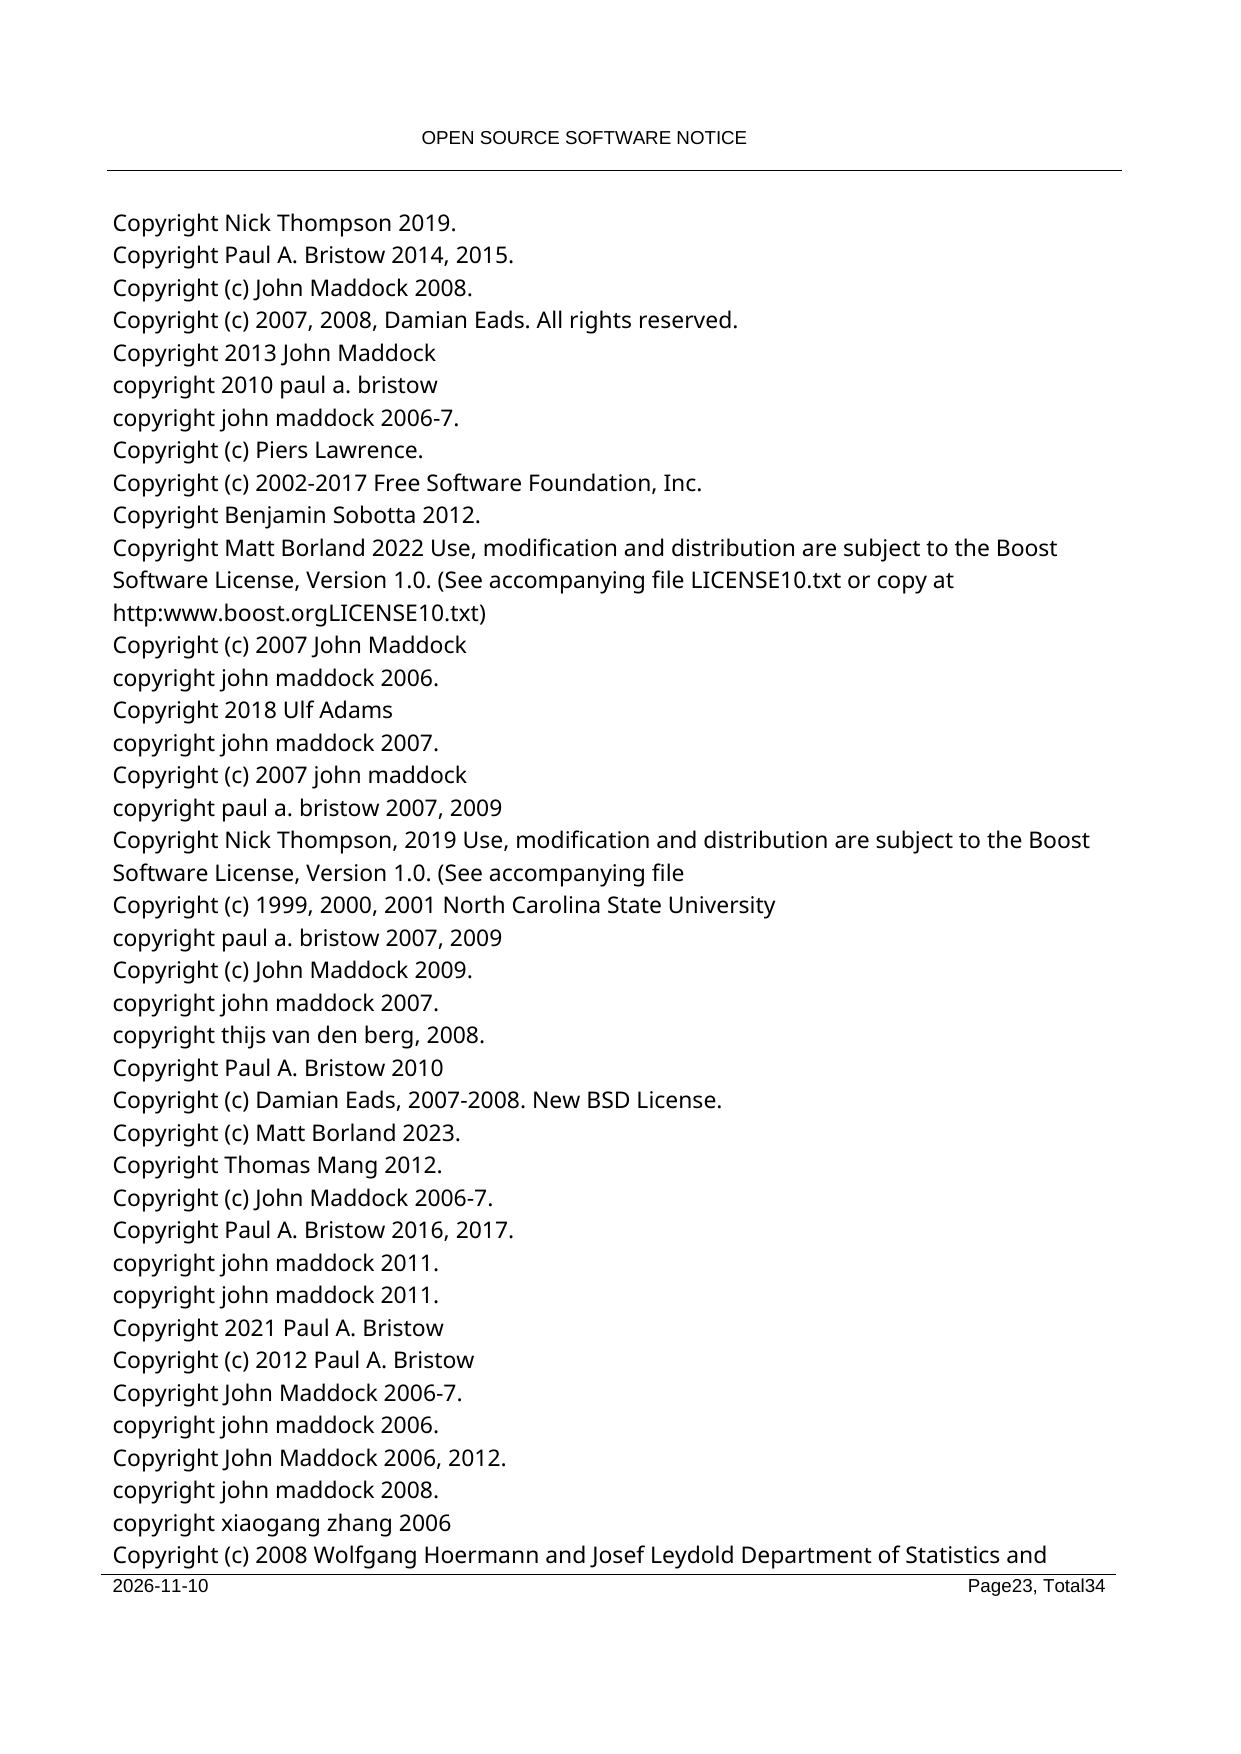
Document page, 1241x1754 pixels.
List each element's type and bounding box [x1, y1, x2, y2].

text [112, 206, 1128, 1571]
